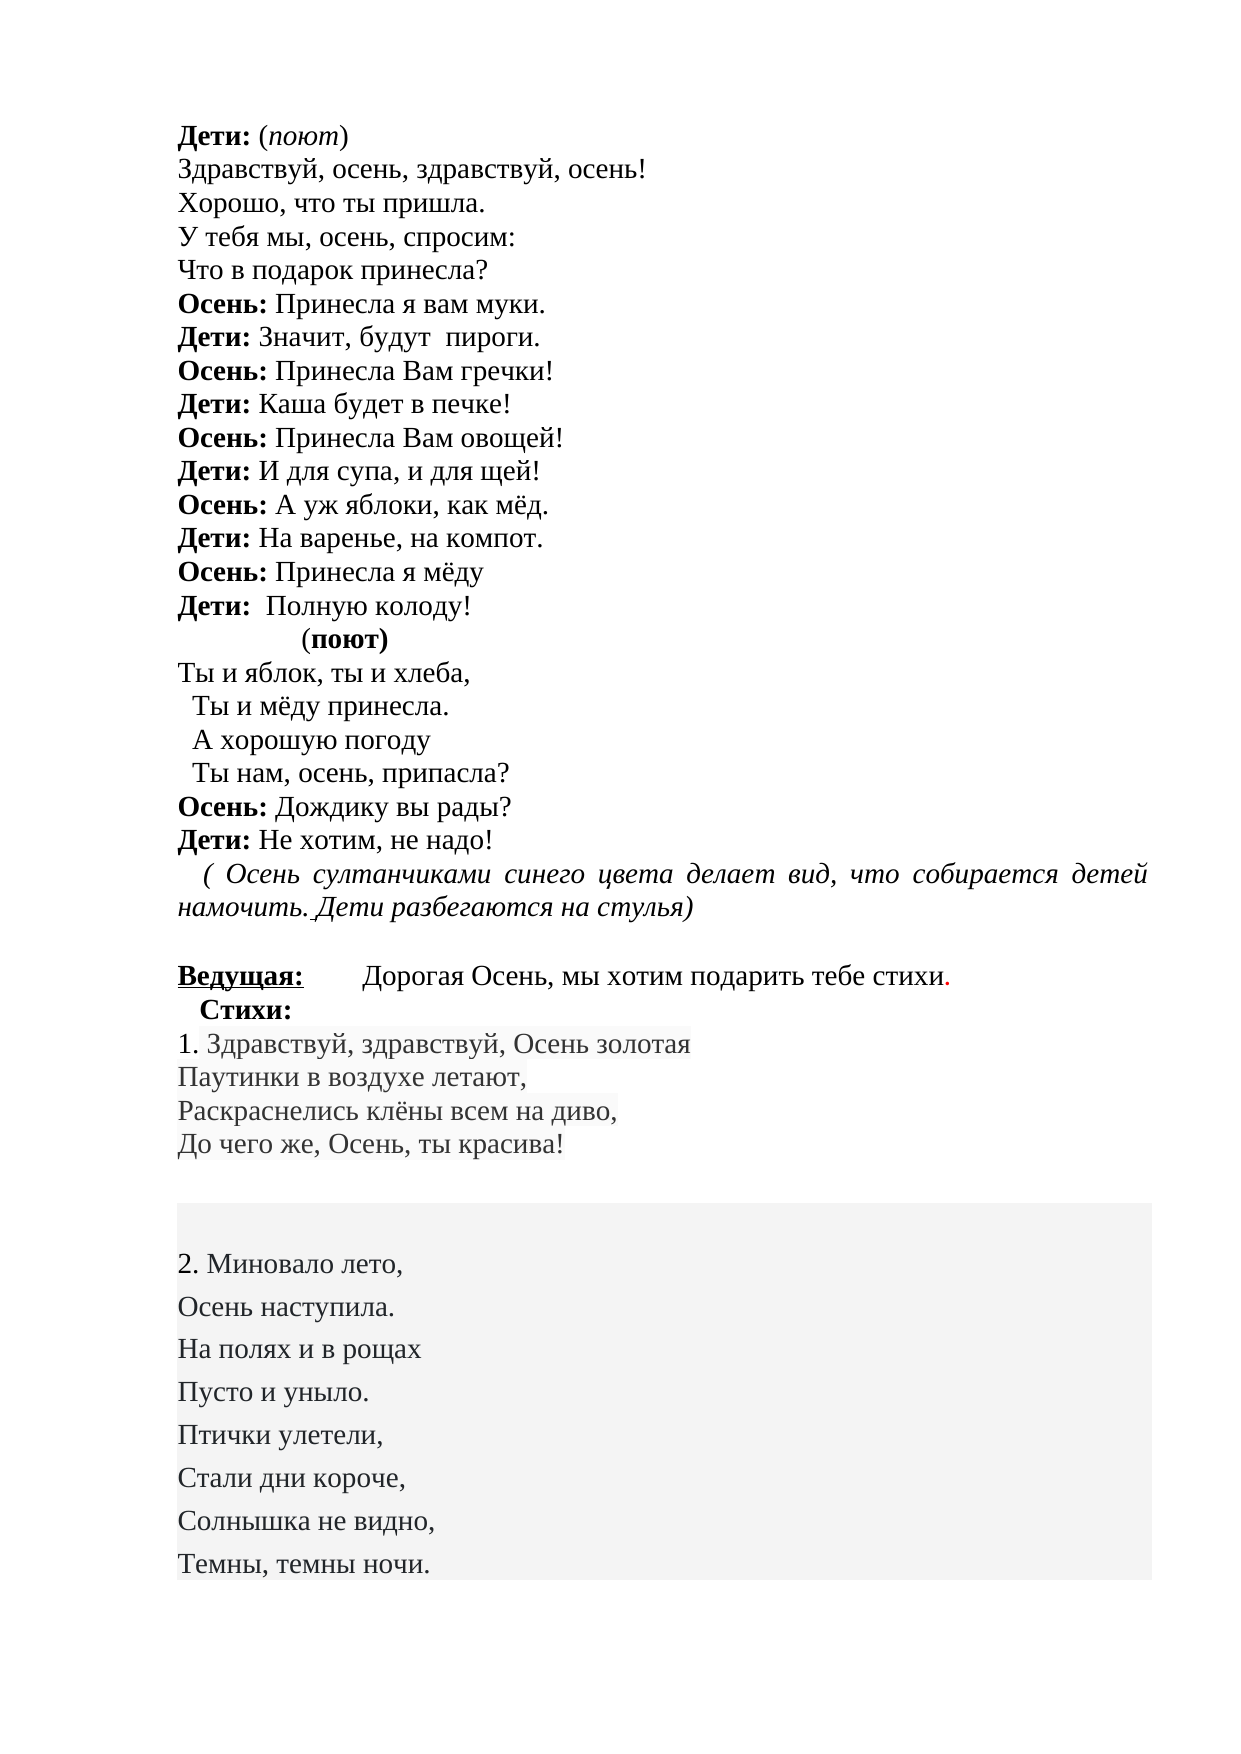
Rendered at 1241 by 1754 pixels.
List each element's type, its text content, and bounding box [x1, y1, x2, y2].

text Пусто и уныло. [177, 1374, 1152, 1408]
text Осень: Принесла я мёду [177, 554, 1152, 588]
text Стихи: [177, 992, 1152, 1026]
text Дети: Не хотим, не надо! [177, 822, 1152, 856]
text Дети: Каша будет в печке! [177, 386, 1152, 420]
text На полях и в рощах [177, 1332, 1152, 1365]
text ( Осень султанчиками синего цвета делает вид, что собирается детей намочить. Дети разбегаются на стулья) [177, 856, 1152, 923]
text 1. Здравствуй, здравствуй, Осень золотая Паутинки в воздухе летают, Раскраснелись клёны всем на диво, До чего же, Осень, ты красива! [527, 1026, 1152, 1160]
text Дети: Значит, будут пироги. [177, 319, 1152, 353]
text (поют) [177, 621, 1152, 655]
text Дети: На варенье, на компот. [177, 521, 1152, 554]
text Дети: Полную колоду! [177, 588, 1152, 621]
text Дети: (поют) [177, 118, 1152, 152]
text Темны, темны ночи. [177, 1546, 1152, 1580]
text Дети: И для супа, и для щей! [177, 453, 1152, 487]
text Птички улетели, [177, 1417, 1152, 1451]
text Осень наступила. [177, 1289, 1152, 1322]
text Ведущая: Дорогая Осень, мы хотим подарить тебе стихи. [177, 957, 1152, 992]
text Ты и яблок, ты и хлеба, Ты и мёду принесла. А хорошую погоду Ты нам, осень, припасла? [177, 655, 1152, 789]
text Осень: Принесла я вам муки. [177, 286, 1152, 319]
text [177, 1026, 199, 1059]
text Осень: А уж яблоки, как мёд. [177, 487, 1152, 521]
text Стали дни короче, [177, 1460, 1152, 1494]
text 2. Миновало лето, [177, 1246, 1152, 1279]
text Осень: Дождику вы рады? [177, 789, 1152, 822]
text Здравствуй, осень, здравствуй, осень! Хорошо, что ты пришла. У тебя мы, осень, спросим: Что в подарок принесла? [177, 152, 1152, 286]
text Осень: Принесла Вам овощей! [177, 420, 1152, 453]
text Осень: Принесла Вам гречки! [177, 353, 1152, 386]
text Солнышка не видно, [177, 1503, 1152, 1537]
